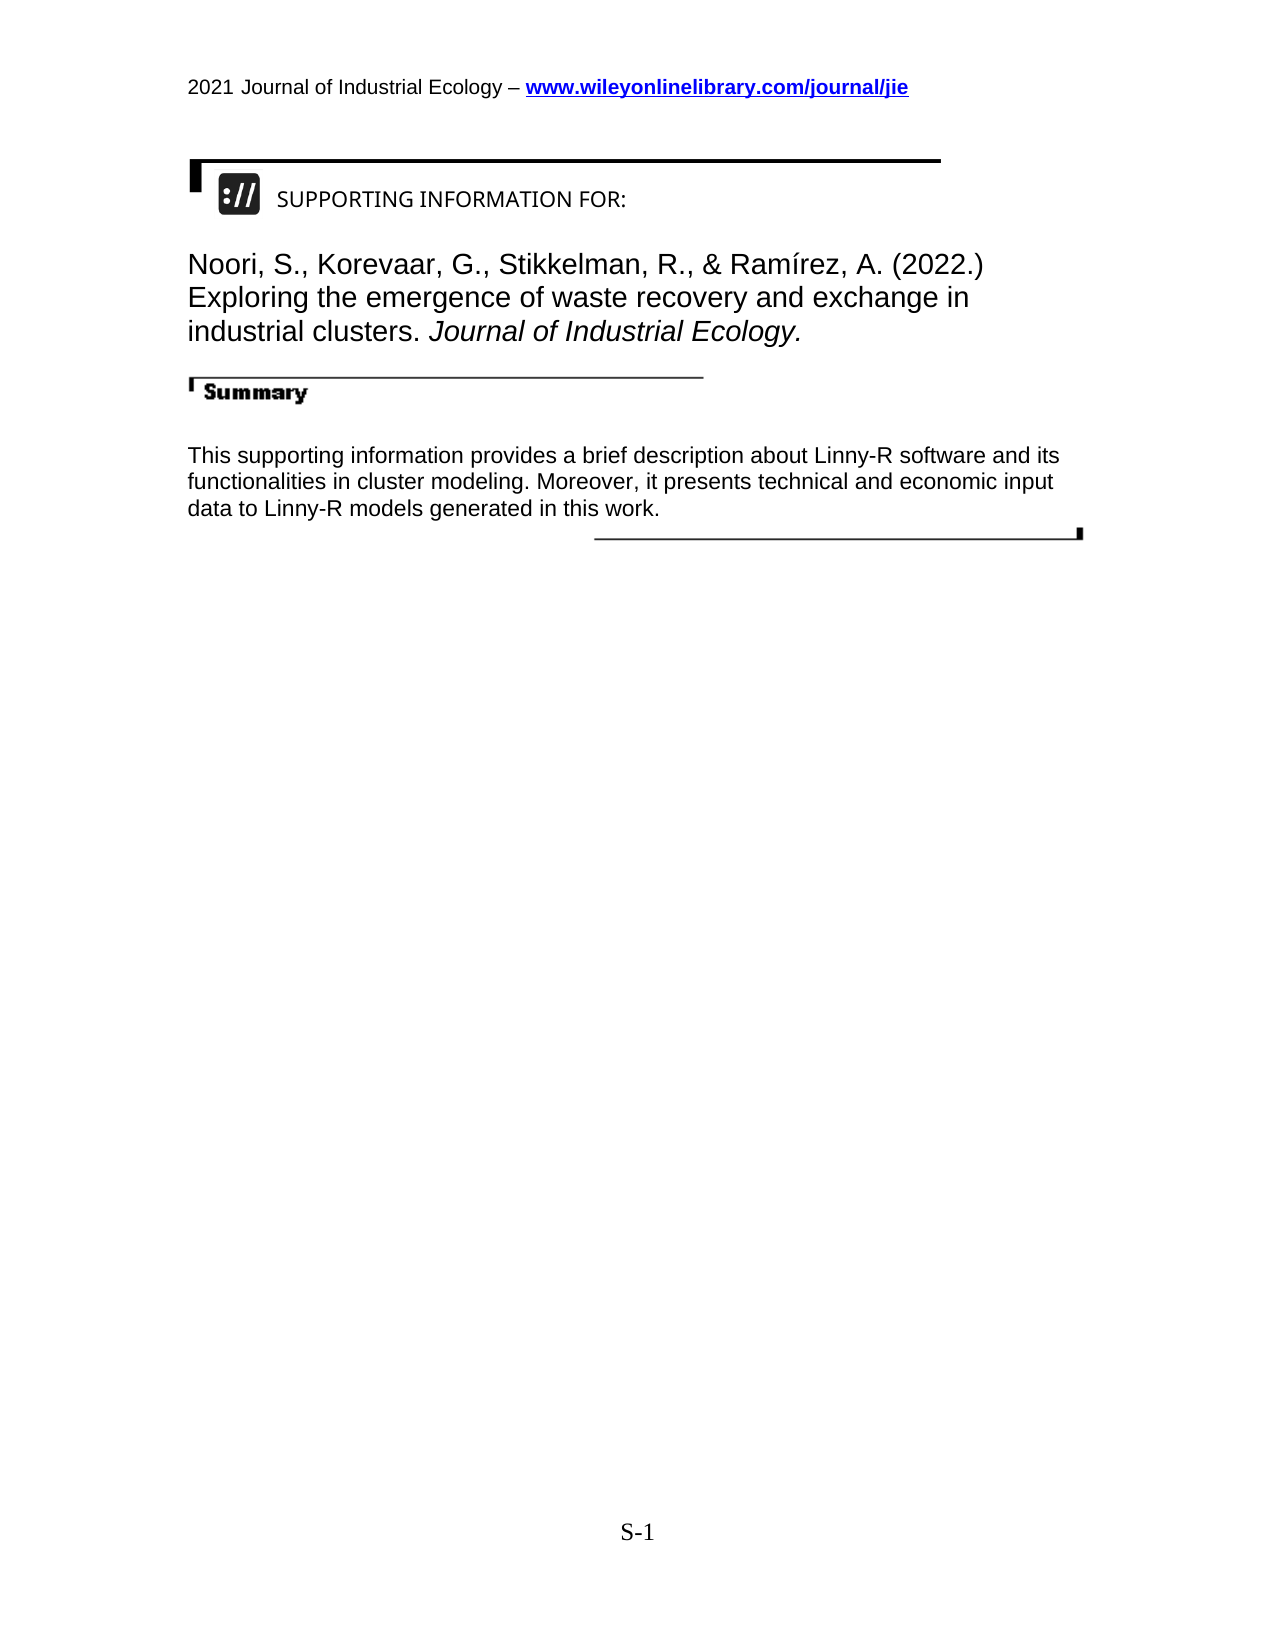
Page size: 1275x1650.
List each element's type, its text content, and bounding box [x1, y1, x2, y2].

picture [582, 521, 1088, 545]
text SUPPORTING INFORMATION FOR: [187, 183, 1087, 213]
text Noori, S., Korevaar, G., Stikkelman, R., & Ramírez, A. (2022.) Exploring the emergence of waste recovery and exchange in industrial clusters. Journal of Industrial Ecology. [187, 247, 1087, 347]
picture [181, 149, 1079, 228]
picture [180, 371, 721, 414]
text This supporting information provides a brief description about Linny-R software and its functionalities in cluster modeling. Moreover, it presents technical and economic input data to Linny-R models generated in this work. [187, 442, 1087, 521]
